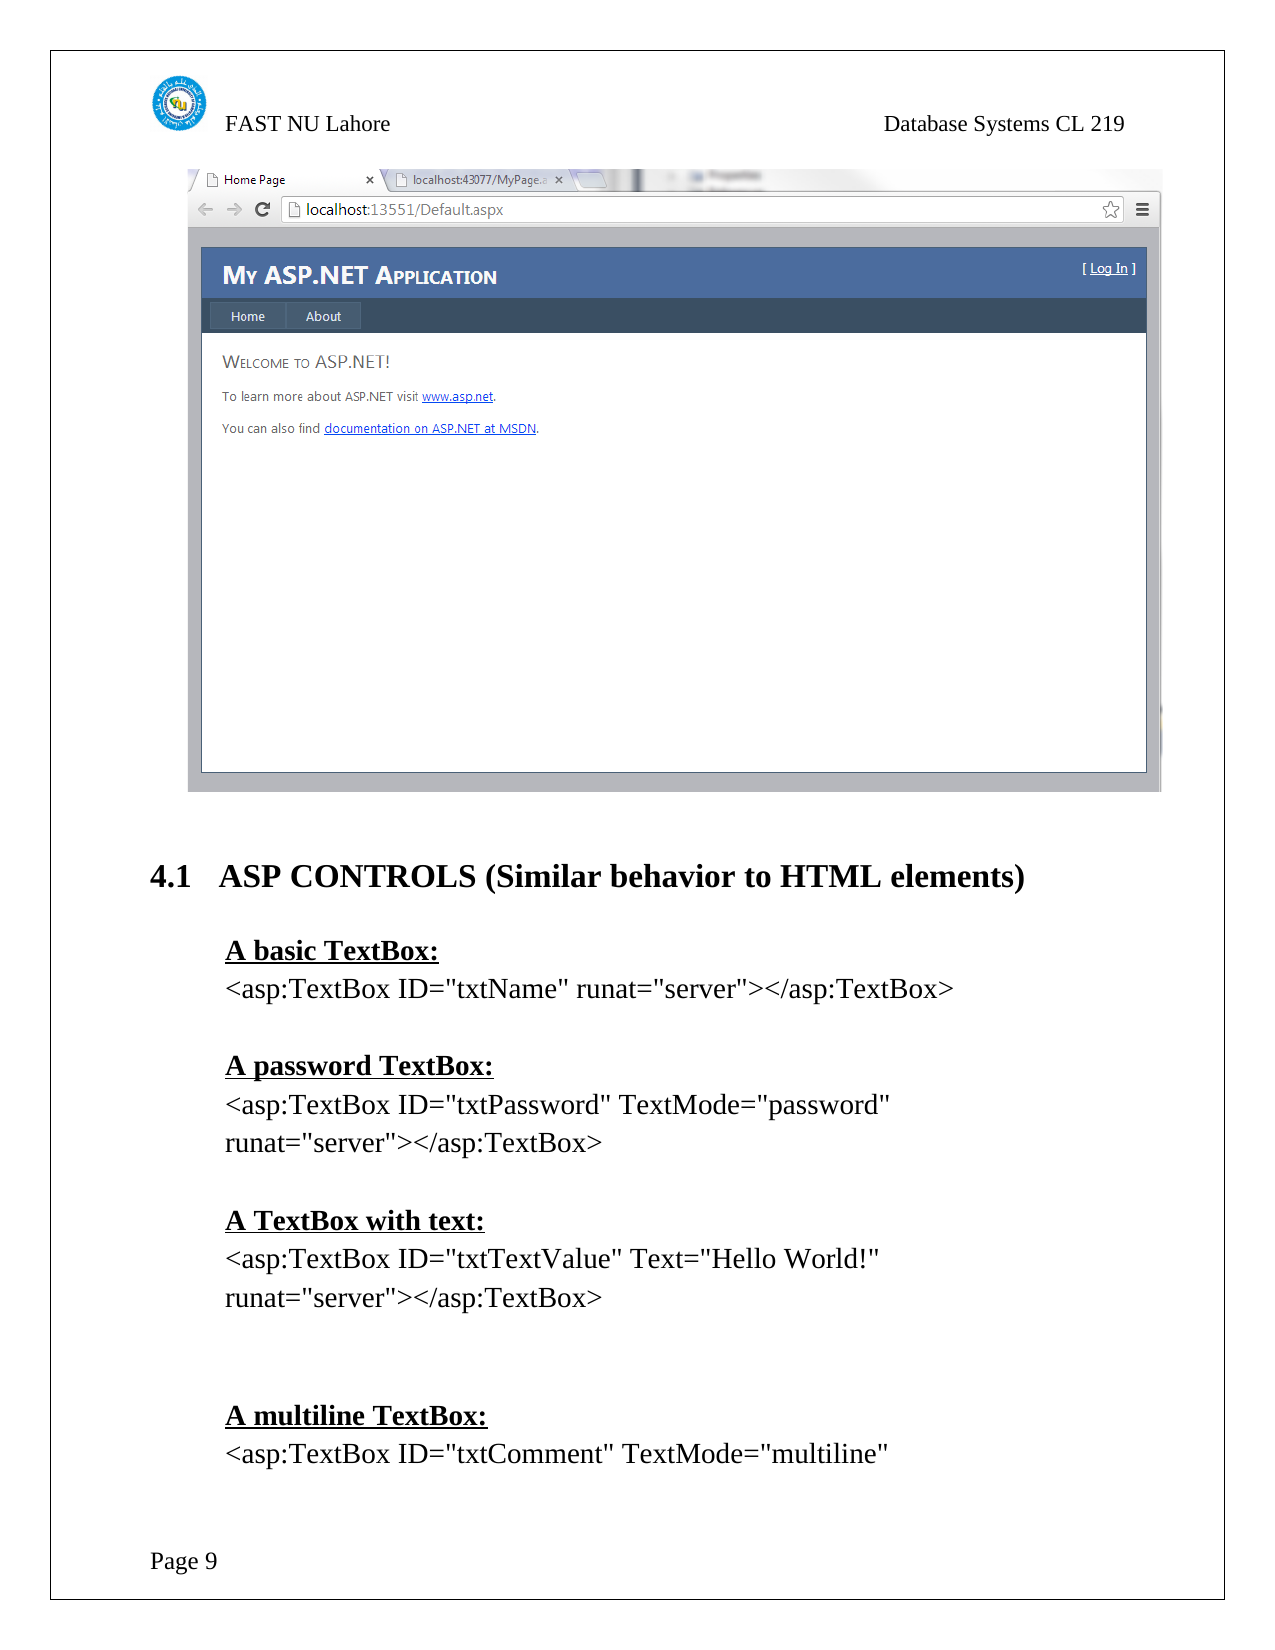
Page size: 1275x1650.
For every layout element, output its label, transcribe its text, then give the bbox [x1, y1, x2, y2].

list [225, 1398, 1056, 1470]
subtitle ASP CONTROLS (Similar behavior to HTML elements) [150, 856, 1125, 894]
picture [150, 75, 208, 132]
list A basic TextBox: <asp:TextBox ID="txtName" runat="server"></asp:TextBox> A password TextBox: <asp:TextBox ID="txtPassword" TextMode="password" runat="server"></asp:TextBox> A TextBox with text: <asp:TextBox ID="txtTextValue" Text="Hello World!" runat="server"></asp:TextBox> [225, 894, 1056, 1393]
picture [187, 169, 1163, 792]
